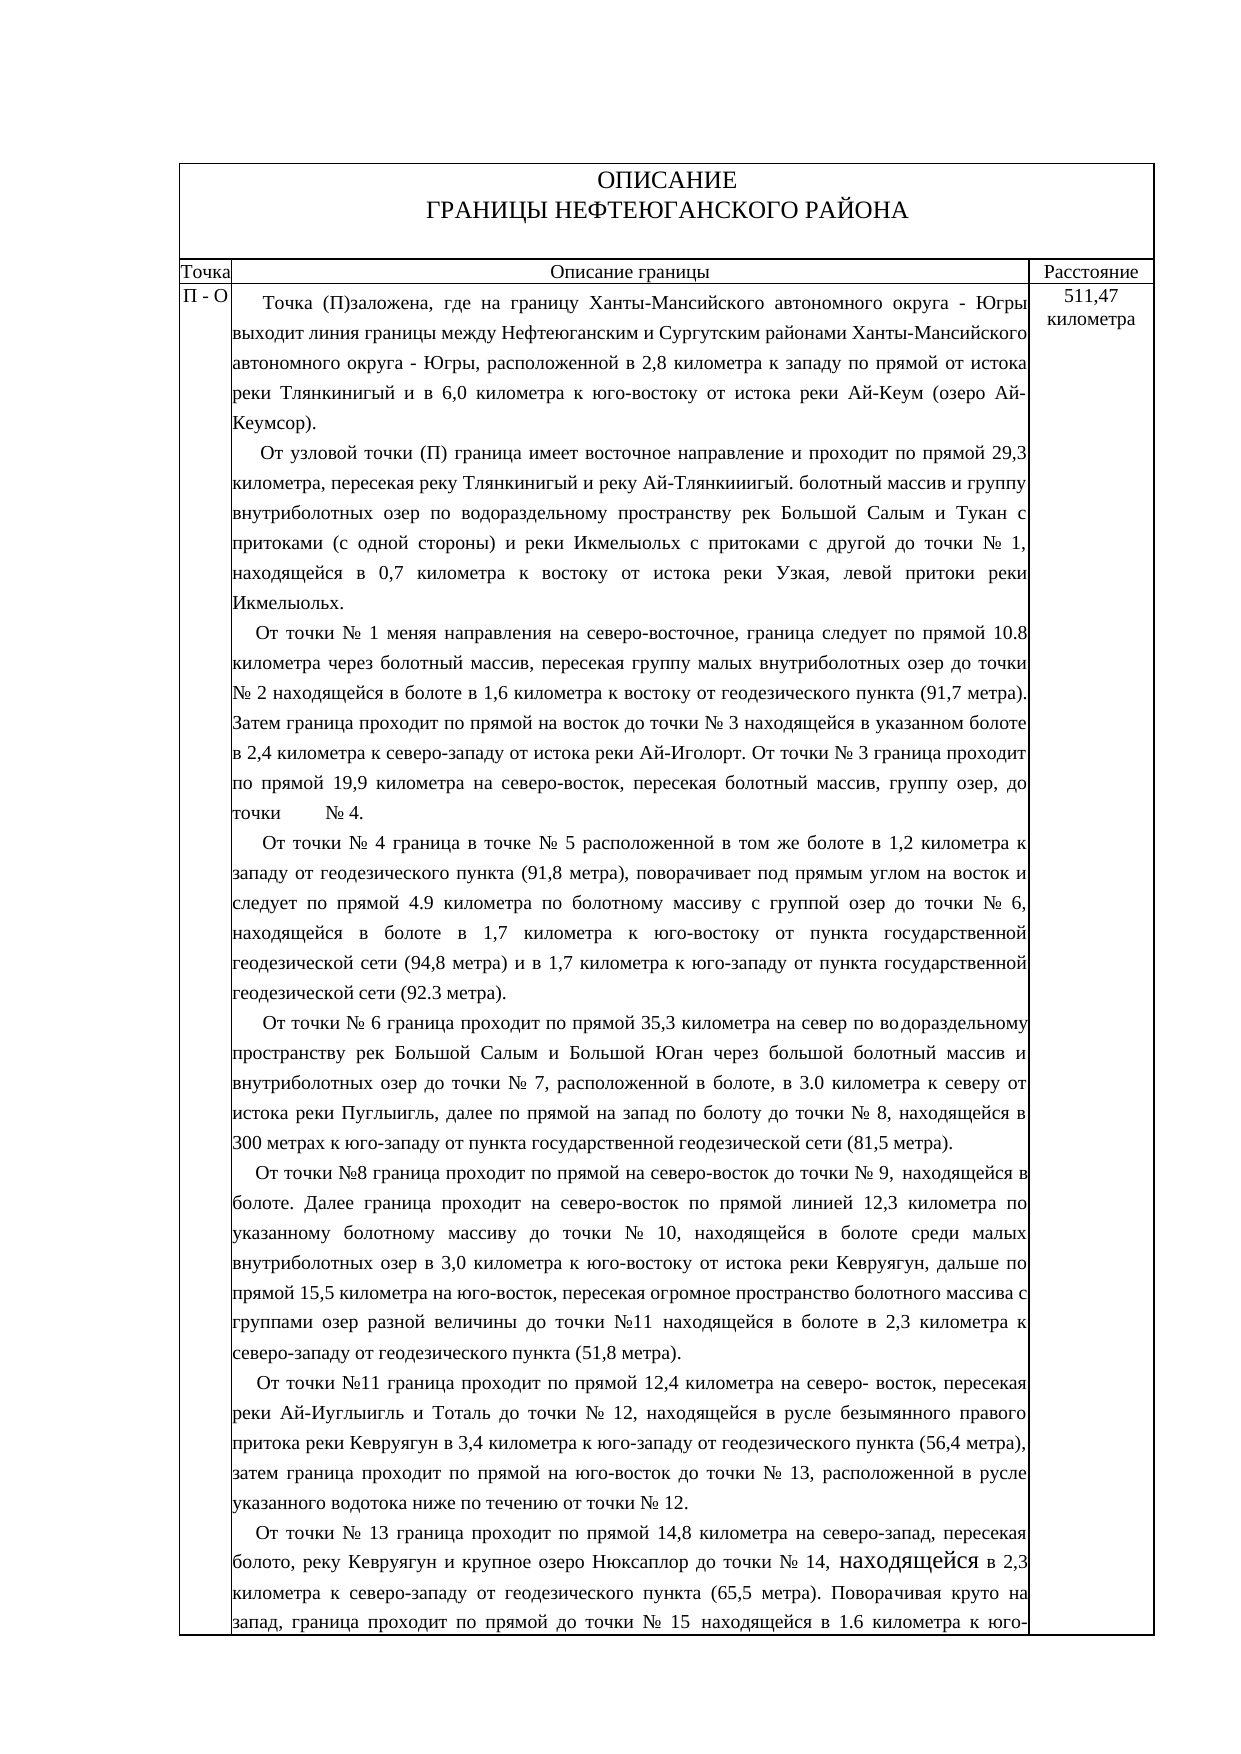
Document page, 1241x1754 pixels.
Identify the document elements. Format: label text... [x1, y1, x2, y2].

table_cell П - О [180, 284, 231, 1634]
table_header [180, 164, 1153, 258]
table_cell 511,47 километра [1030, 284, 1153, 1634]
table_cell Точка [180, 260, 231, 283]
table_cell Описание границы [232, 260, 1028, 283]
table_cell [232, 284, 1028, 1634]
table_cell Расстояние [1030, 260, 1153, 283]
